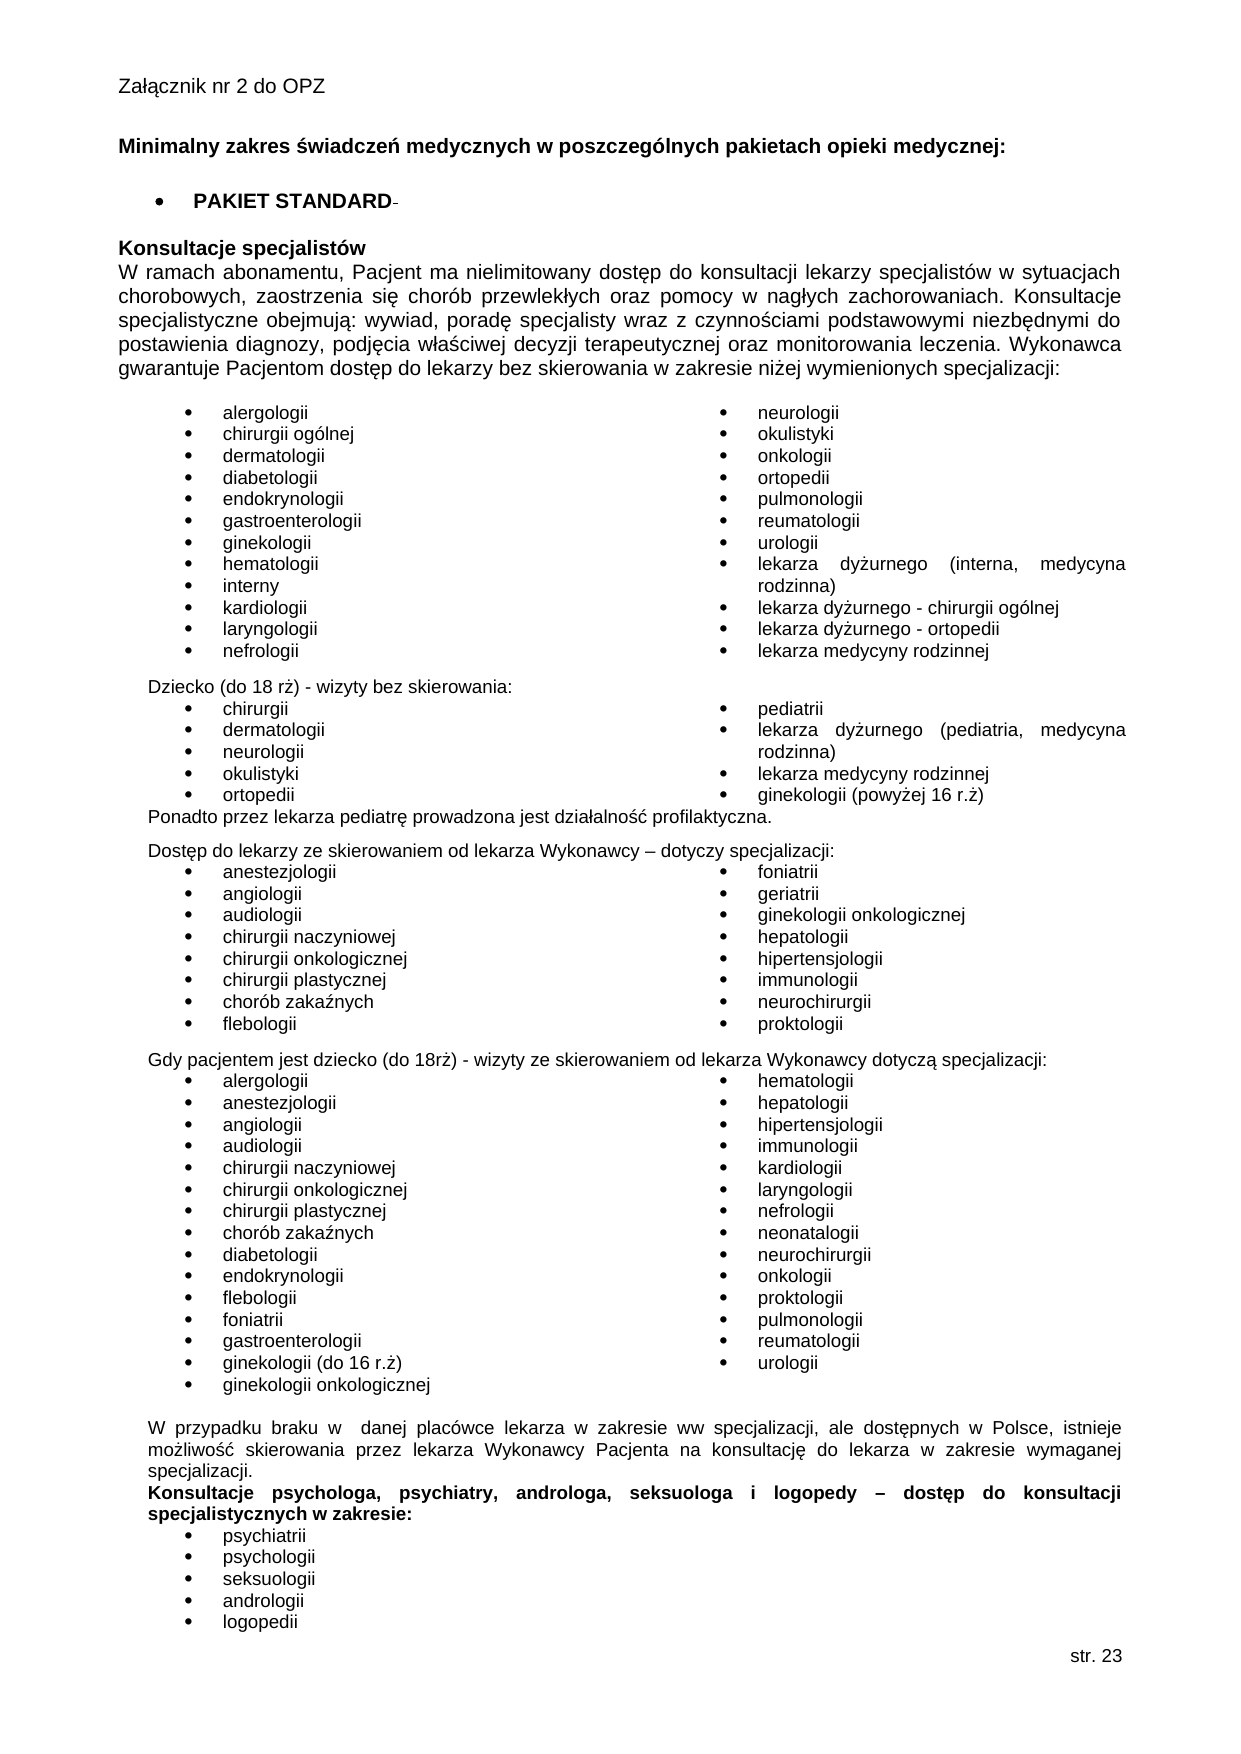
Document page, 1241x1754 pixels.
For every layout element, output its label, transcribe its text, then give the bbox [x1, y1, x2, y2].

list gastroenterologii [185, 1330, 591, 1352]
text W ramach abonamentu, Pacjent ma nielimitowany dostęp do konsultacji lekarzy specjalistów w sytuacjach chorobowych, zaostrzenia się chorób przewlekłych oraz pomocy w nagłych zachorowaniach. Konsultacje specjalistyczne obejmują: wywiad, poradę specjalisty wraz z czynnościami podstawowymi niezbędnymi do postawienia diagnozy, podjęcia właściwej decyzji terapeutycznej oraz monitorowania leczenia. Wykonawca gwarantuje Pacjentom dostęp do lekarzy bez skierowania w zakresie niżej wymienionych specjalizacji: [118, 260, 1122, 380]
list andrologii [185, 1589, 1126, 1611]
list gastroenterologii [185, 510, 591, 532]
text Minimalny zakres świadczeń medycznych w poszczególnych pakietach opieki medycznej: [118, 134, 1122, 158]
list kardiologii [720, 1157, 1126, 1178]
list foniatrii [720, 861, 1126, 883]
list hipertensjologii [720, 1113, 1126, 1135]
list urologii [720, 532, 1126, 553]
list flebologii [185, 1013, 591, 1034]
list lekarza medycyny rodzinnej [720, 762, 1126, 784]
list alergologii [185, 1070, 591, 1092]
list chirurgii onkologicznej [185, 948, 591, 969]
list nefrologii [185, 640, 591, 662]
list foniatrii [185, 1308, 591, 1330]
list diabetologii [185, 1243, 591, 1265]
list urologii [720, 1352, 1126, 1373]
list audiologii [185, 1135, 591, 1157]
list lekarza dyżurnego - chirurgii ogólnej [720, 596, 1126, 618]
list okulistyki [720, 423, 1126, 445]
list anestezjologii [185, 1092, 591, 1113]
list pediatrii [720, 697, 1126, 719]
list neurochirurgii [720, 991, 1126, 1013]
list interny [185, 575, 591, 597]
list hepatologii [720, 1092, 1126, 1113]
list onkologii [720, 445, 1126, 467]
list chorób zakaźnych [185, 991, 591, 1013]
list pulmonologii [720, 488, 1126, 510]
list dermatologii [185, 445, 591, 467]
list neurochirurgii [720, 1243, 1126, 1265]
list ortopedii [185, 784, 591, 806]
list laryngologii [720, 1178, 1126, 1200]
text W przypadku braku w danej placówce lekarza w zakresie ww specjalizacji, ale dostępnych w Polsce, istnieje możliwość skierowania przez lekarza Wykonawcy Pacjenta na konsultację do lekarza w zakresie wymaganej specjalizacji. [148, 1417, 1122, 1481]
text Gdy pacjentem jest dziecko (do 18rż) - wizyty ze skierowaniem od lekarza Wykonawcy dotyczą specjalizacji: [148, 1049, 1122, 1070]
list chirurgii naczyniowej [185, 1157, 591, 1178]
text Załącznik nr 2 do OPZ [118, 74, 1122, 98]
list logopedii [185, 1611, 1126, 1633]
text Konsultacje psychologa, psychiatry, androloga, seksuologa i logopedy – dostęp do konsultacji specjalistycznych w zakresie: [148, 1481, 1122, 1524]
list ginekologii (powyżej 16 r.ż) [720, 784, 1126, 806]
list psychiatrii [185, 1524, 1126, 1546]
list kardiologii [185, 597, 591, 618]
list alergologii [185, 402, 591, 423]
list nefrologii [720, 1200, 1126, 1222]
list diabetologii [185, 467, 591, 488]
list chorób zakaźnych [185, 1222, 591, 1243]
list flebologii [185, 1287, 591, 1308]
list immunologii [720, 969, 1126, 991]
list neonatalogii [720, 1222, 1126, 1243]
list reumatologii [720, 1330, 1126, 1352]
list lekarza dyżurnego (interna, medycyna rodzinna) [720, 553, 1126, 596]
list proktologii [720, 1013, 1126, 1034]
text Dostęp do lekarzy ze skierowaniem od lekarza Wykonawcy – dotyczy specjalizacji: [148, 839, 1122, 861]
list hematologii [185, 553, 591, 575]
list audiologii [185, 904, 591, 926]
list chirurgii plastycznej [185, 1200, 591, 1222]
list endokrynologii [185, 488, 591, 510]
list ginekologii onkologicznej [720, 904, 1126, 926]
list psychologii [185, 1546, 1126, 1568]
list dermatologii [185, 719, 591, 741]
list endokrynologii [185, 1265, 591, 1287]
list immunologii [720, 1135, 1126, 1157]
list lekarza dyżurnego (pediatria, medycyna rodzinna) [720, 719, 1126, 762]
list pulmonologii [720, 1308, 1126, 1330]
list hepatologii [720, 926, 1126, 948]
list onkologii [720, 1265, 1126, 1287]
list chirurgii plastycznej [185, 969, 591, 991]
list laryngologii [185, 618, 591, 640]
list geriatrii [720, 883, 1126, 904]
list neurologii [720, 402, 1126, 423]
list chirurgii [185, 697, 591, 719]
list ginekologii (do 16 r.ż) [185, 1352, 591, 1373]
text Dziecko (do 18 rż) - wizyty bez skierowania: [148, 676, 1122, 697]
list hematologii [720, 1070, 1126, 1092]
list angiologii [185, 883, 591, 904]
list lekarza dyżurnego - ortopedii [720, 618, 1126, 640]
text Konsultacje specjalistów [118, 236, 1122, 260]
list anestezjologii [185, 861, 591, 883]
list PAKIET STANDARD [156, 189, 1122, 213]
list okulistyki [185, 762, 591, 784]
list chirurgii ogólnej [185, 423, 591, 445]
list ortopedii [720, 467, 1126, 488]
list chirurgii onkologicznej [185, 1178, 591, 1200]
list chirurgii naczyniowej [185, 926, 591, 948]
list proktologii [720, 1287, 1126, 1308]
list neurologii [185, 741, 591, 762]
list seksuologii [185, 1568, 1126, 1589]
list hipertensjologii [720, 948, 1126, 969]
list angiologii [185, 1113, 591, 1135]
list reumatologii [720, 510, 1126, 532]
list lekarza medycyny rodzinnej [720, 640, 1126, 661]
list ginekologii [185, 532, 591, 553]
list ginekologii onkologicznej [185, 1373, 591, 1395]
text Ponadto przez lekarza pediatrę prowadzona jest działalność profilaktyczna. [148, 806, 1122, 827]
